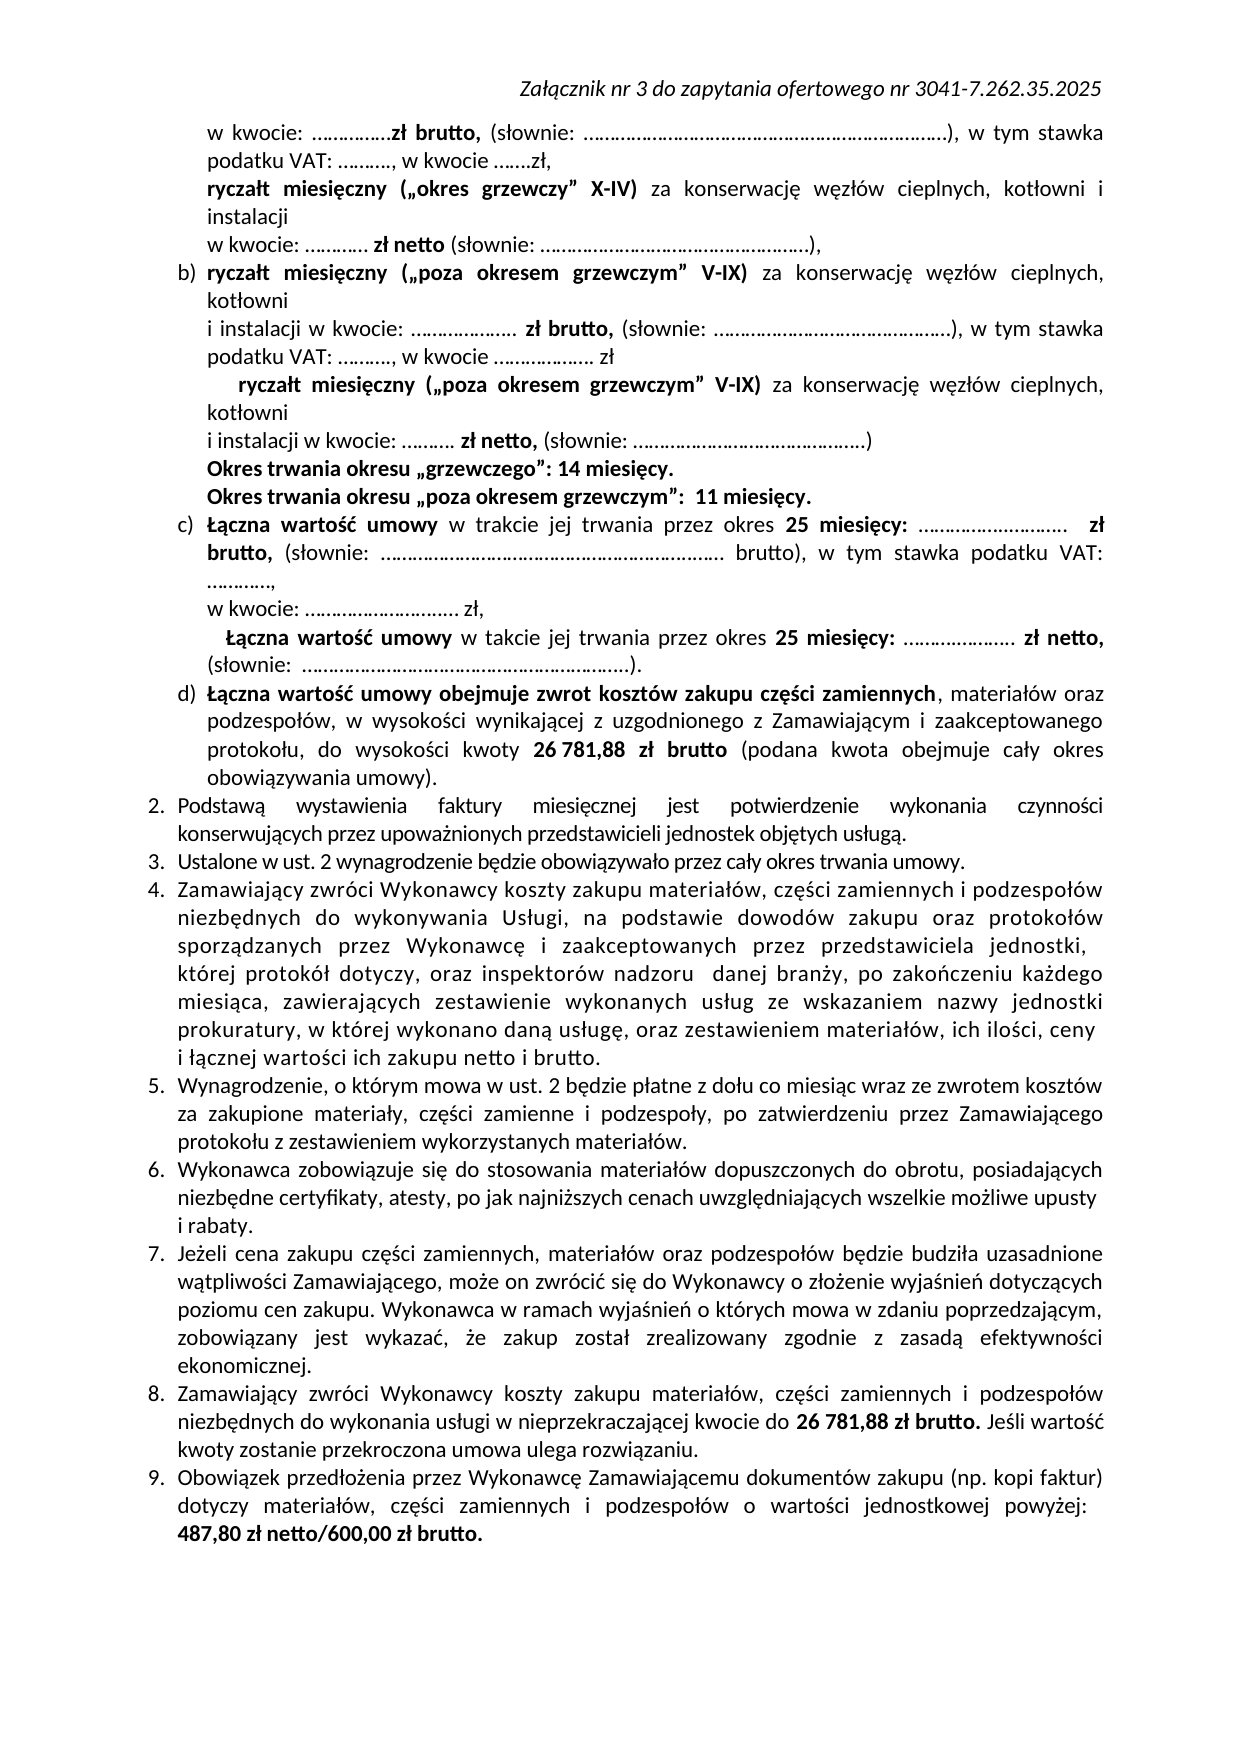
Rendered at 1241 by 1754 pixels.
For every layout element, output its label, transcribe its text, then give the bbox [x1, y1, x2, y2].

list Wykonawca zobowiązuje się do stosowania materiałów dopuszczonych do obrotu, posiadających niezbędne certyfikaty, atesty, po jak najniższych cenach uwzględniających wszelkie możliwe upusty i rabaty. [148, 1155, 1104, 1239]
list Łączna wartość umowy w trakcie jej trwania przez okres 25 miesięcy: ……………..……….. zł brutto, (słownie: …………………………………………………..…… brutto), w tym stawka podatku VAT: …………, w kwocie: ……………………..… zł, [177, 511, 1104, 623]
list Podstawą wystawienia faktury miesięcznej jest potwierdzenie wykonania czynności konserwujących przez upoważnionych przedstawicieli jednostek objętych usługą. [148, 791, 1104, 847]
list Wynagrodzenie, o którym mowa w ust. 2 będzie płatne z dołu co miesiąc wraz ze zwrotem kosztów za zakupione materiały, części zamienne i podzespoły, po zatwierdzeniu przez Zamawiającego protokołu z zestawieniem wykorzystanych materiałów. [148, 1071, 1104, 1155]
text Okres trwania okresu „poza okresem grzewczym”: 11 miesięcy. [207, 482, 1104, 511]
text Łączna wartość umowy w takcie jej trwania przez okres 25 miesięcy: ……….……….. zł netto, (słownie: ……………………………………………………..). [177, 623, 1104, 679]
list ryczałt miesięczny („poza okresem grzewczym” V-IX) za konserwację węzłów cieplnych, kotłowni i instalacji w kwocie: ……………….. zł brutto, (słownie: ………………………………………), w tym stawka podatku VAT: ………., w kwocie ………………. zł [177, 258, 1104, 370]
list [177, 118, 1104, 174]
list Zamawiający zwróci Wykonawcy koszty zakupu materiałów, części zamiennych i podzespołów niezbędnych do wykonania usługi w nieprzekraczającej kwocie do 26 781,88 zł brutto. Jeśli wartość kwoty zostanie przekroczona umowa ulega rozwiązaniu. [148, 1379, 1104, 1463]
text Okres trwania okresu „grzewczego”: 14 miesięcy. [207, 454, 1104, 482]
text ryczałt miesięczny („poza okresem grzewczym” V-IX) za konserwację węzłów cieplnych, kotłowni i instalacji w kwocie: ………. zł netto, (słownie: ……………………………………..) [177, 370, 1104, 454]
list Zamawiający zwróci Wykonawcy koszty zakupu materiałów, części zamiennych i podzespołów niezbędnych do wykonywania Usługi, na podstawie dowodów zakupu oraz protokołów sporządzanych przez Wykonawcę i zaakceptowanych przez przedstawiciela jednostki, której protokół dotyczy, oraz inspektorów nadzoru danej branży, po zakończeniu każdego miesiąca, zawierających zestawienie wykonanych usług ze wskazaniem nazwy jednostki prokuratury, w której wykonano daną usługę, oraz zestawieniem materiałów, ich ilości, ceny i łącznej wartości ich zakupu netto i brutto. [148, 875, 1104, 1071]
list Obowiązek przedłożenia przez Wykonawcę Zamawiającemu dokumentów zakupu (np. kopi faktur) dotyczy materiałów, części zamiennych i podzespołów o wartości jednostkowej powyżej: 487,80 zł netto/600,00 zł brutto. [148, 1463, 1104, 1547]
list Jeżeli cena zakupu części zamiennych, materiałów oraz podzespołów będzie budziła uzasadnione wątpliwości Zamawiającego, może on zwrócić się do Wykonawcy o złożenie wyjaśnień dotyczących poziomu cen zakupu. Wykonawca w ramach wyjaśnień o których mowa w zdaniu poprzedzającym, zobowiązany jest wykazać, że zakup został zrealizowany zgodnie z zasadą efektywności ekonomicznej. [148, 1239, 1104, 1379]
list Łączna wartość umowy obejmuje zwrot kosztów zakupu części zamiennych, materiałów oraz podzespołów, w wysokości wynikającej z uzgodnionego z Zamawiającym i zaakceptowanego protokołu, do wysokości kwoty 26 781,88 zł brutto (podana kwota obejmuje cały okres obowiązywania umowy). [177, 679, 1104, 791]
text ryczałt miesięczny („okres grzewczy” X-IV) za konserwację węzłów cieplnych, kotłowni i instalacji w kwocie: ………… zł netto (słownie: ……………………………………………), [207, 174, 1104, 258]
list Ustalone w ust. 2 wynagrodzenie będzie obowiązywało przez cały okres trwania umowy. [148, 847, 1104, 875]
